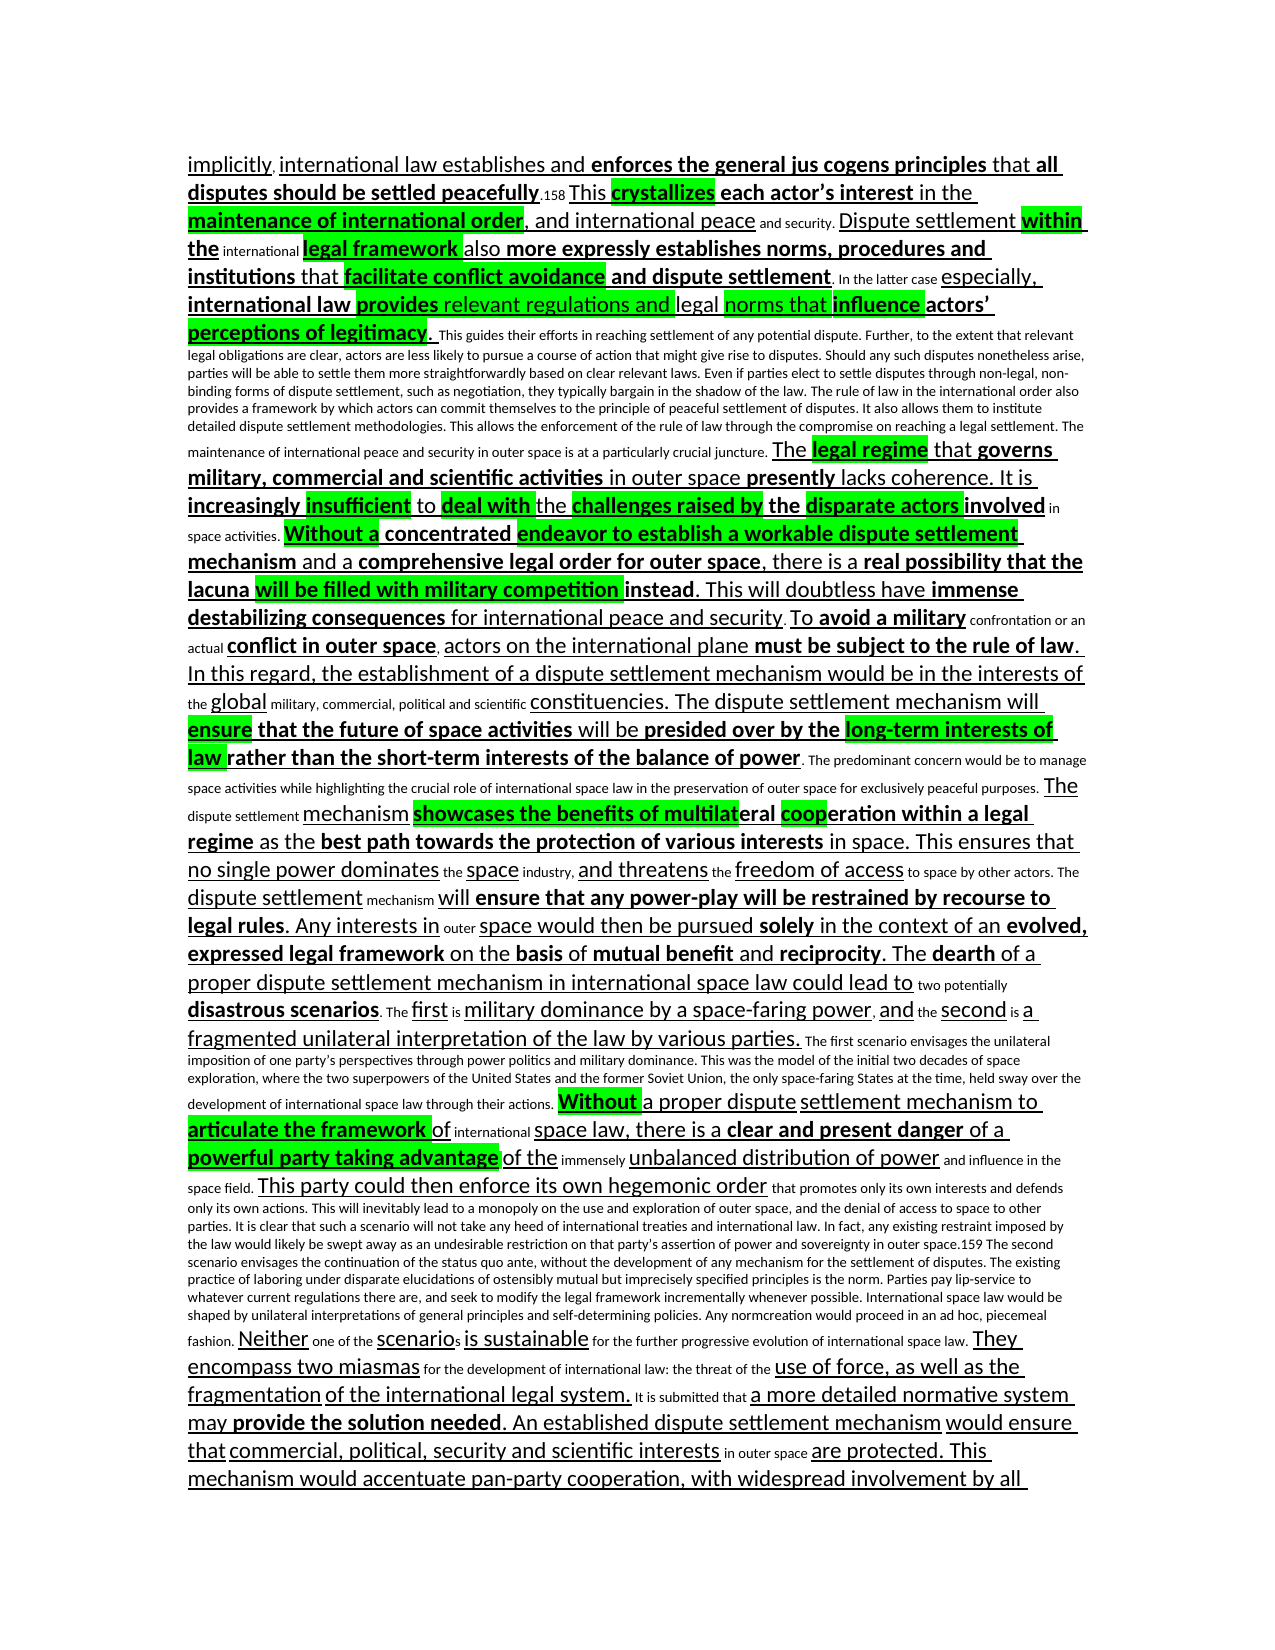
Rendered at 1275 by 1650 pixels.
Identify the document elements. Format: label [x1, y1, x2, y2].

text [187, 150, 1087, 1492]
